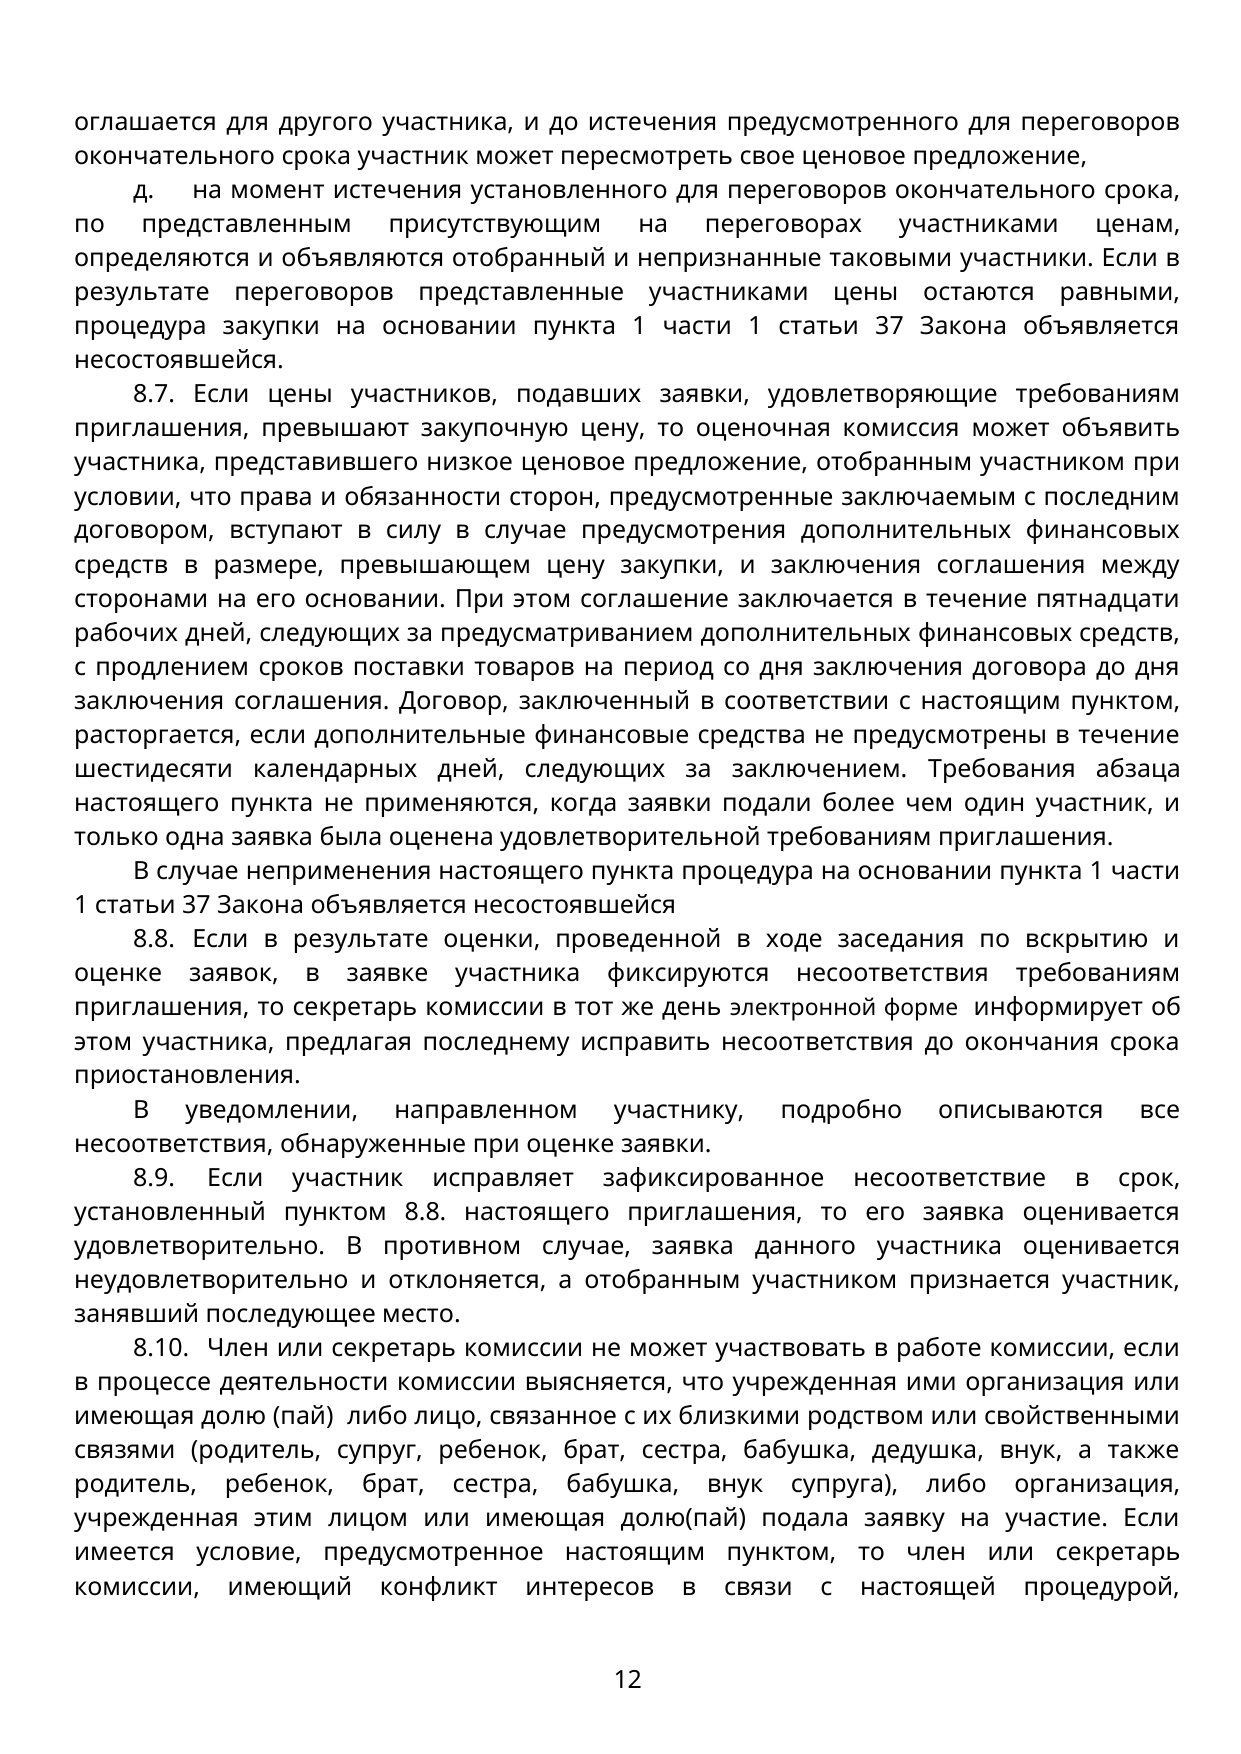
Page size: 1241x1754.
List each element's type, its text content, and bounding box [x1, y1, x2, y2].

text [74, 1330, 1181, 1602]
text В уведомлении, направленном участнику, подробно описываются все несоответствия, обнаруженные при оценке заявки. [74, 1091, 1181, 1159]
text д. на момент истечения установленного для переговоров окончательного срока, по представленным присутствующим на переговорах участниками ценам, определяются и объявляются отобранный и непризнанные таковыми участники. Если в результате переговоров представленные участниками цены остаются равными, процедура закупки на основании пункта 1 части 1 статьи 37 Закона объявляется несостоявшейся. [74, 172, 1181, 376]
text 8.8. Если в результате оценки, проведенной в ходе заседания по вскрытию и оценке заявок, в заявке участника фиксируются несоответствия требованиям приглашения, то секретарь комиссии в тот же день электронной форме информирует об этом участника, предлагая последнему исправить несоответствия до окончания срока приостановления. [74, 921, 1181, 1091]
text 8.9. Если участник исправляет зафиксированное несоответствие в срок, установленный пунктом 8.8. настоящего приглашения, то его заявка оценивается удовлетворительно. В противном случае, заявка данного участника оценивается неудовлетворительно и отклоняется, а отобранным участником признается участник, занявший последующее место. [74, 1159, 1181, 1330]
text 8.7. Если цены участников, подавших заявки, удовлетворяющие требованиям приглашения, превышают закупочную цену, то оценочная комиссия может объявить участника, представившего низкое ценовое предложение, отобранным участником при условии, что права и обязанности сторон, предусмотренные заключаемым с последним договором, вступают в силу в случае предусмотрения дополнительных финансовых средств в размере, превышающем цену закупки, и заключения соглашения между сторонами на его основании. При этом соглашение заключается в течение пятнадцати рабочих дней, следующих за предусматриванием дополнительных финансовых средств, с продлением сроков поставки товаров на период со дня заключения договора до дня заключения соглашения. Договор, заключенный в соответствии с настоящим пунктом, расторгается, если дополнительные финансовые средства не предусмотрены в течение шестидесяти календарных дней, следующих за заключением. Требования абзаца настоящего пункта не применяются, когда заявки подали более чем один участник, и только одна заявка была оценена удовлетворительной требованиям приглашения. [74, 376, 1181, 853]
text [74, 103, 1181, 172]
text В случае неприменения настоящего пункта процедура на основании пункта 1 части 1 статьи 37 Закона объявляется несостоявшейся [74, 853, 1181, 921]
